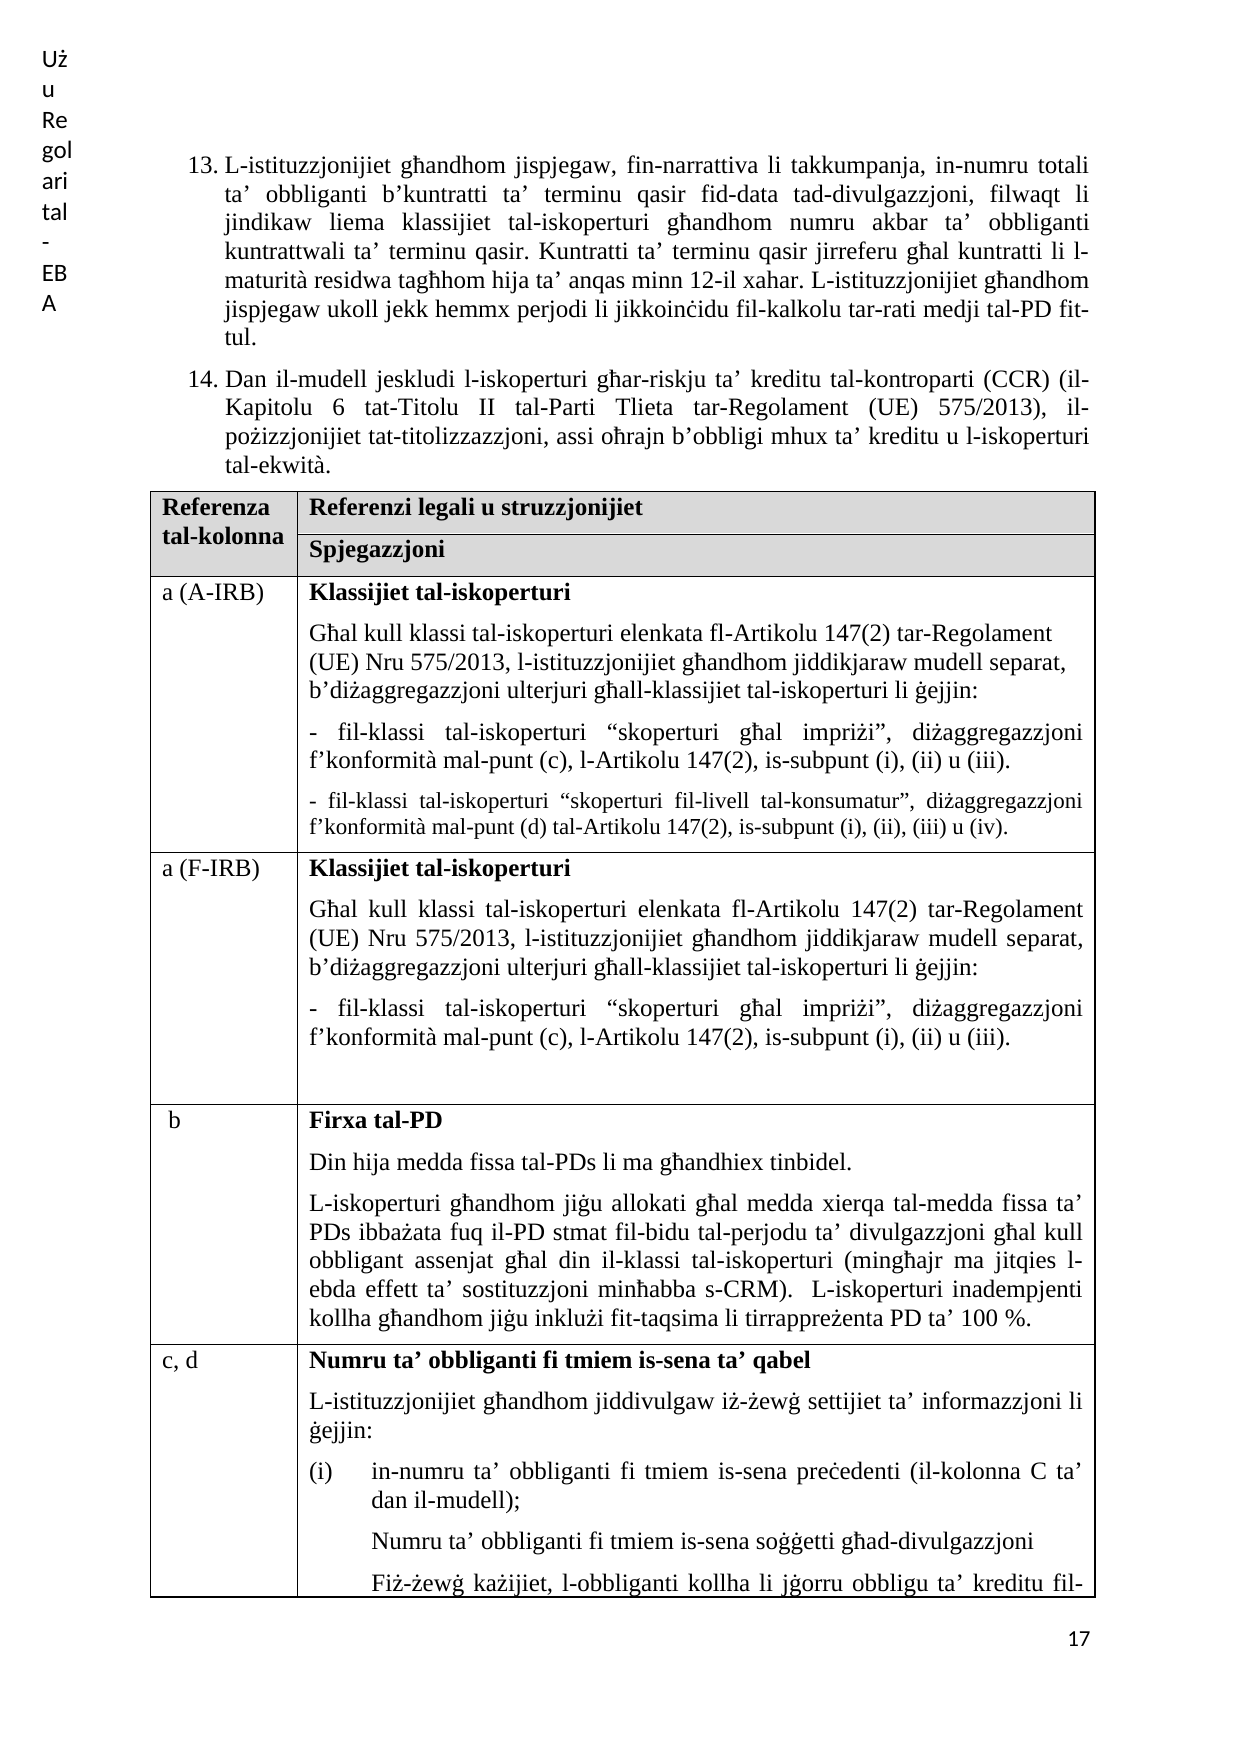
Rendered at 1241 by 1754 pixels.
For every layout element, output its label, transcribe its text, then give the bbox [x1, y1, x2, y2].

table_header Referenza tal-kolonna [151, 492, 297, 576]
table_cell Klassijiet tal-iskoperturi Għal kull klassi tal-iskoperturi elenkata fl-Artikolu 147(2) tar-Regolament (UE) Nru 575/2013, l-istituzzjonijiet għandhom jiddikjaraw mudell separat, b’diżaggregazzjoni ulterjuri għall-klassijiet tal-iskoperturi li ġejjin: - fil-klassi tal-iskoperturi “skoperturi għal impriżi”, diżaggregazzjoni f’konformità mal-punt (c), l-Artikolu 147(2), is-subpunt (i), (ii) u (iii). - fil-klassi tal-iskoperturi “skoperturi fil-livell tal-konsumatur”, diżaggregazzjoni f’konformità mal-punt (d) tal-Artikolu 147(2), is-subpunt (i), (ii), (iii) u (iv). [298, 577, 1094, 852]
list Dan il-mudell jeskludi l-iskoperturi għar-riskju ta’ kreditu tal-kontroparti (CCR) (il-Kapitolu 6 tat-Titolu II tal-Parti Tlieta tar-Regolament (UE) 575/2013), il-pożizzjonijiet tat-titolizzazzjoni, assi oħrajn b’obbligi mhux ta’ kreditu u l-iskoperturi tal-ekwità. [187, 364, 1090, 479]
table_cell c, d [151, 1345, 297, 1596]
table_cell b [151, 1105, 297, 1344]
table_cell Firxa tal-PD Din hija medda fissa tal-PDs li ma għandhiex tinbidel. L-iskoperturi għandhom jiġu allokati għal medda xierqa tal-medda fissa ta’ PDs ibbażata fuq il-PD stmat fil-bidu tal-perjodu ta’ divulgazzjoni għal kull obbligant assenjat għal din il-klassi tal-iskoperturi (mingħajr ma jitqies l-ebda effett ta’ sostituzzjoni minħabba s-CRM). L-iskoperturi inadempjenti kollha għandhom jiġu inklużi fit-taqsima li tirrappreżenta PD ta’ 100 %. [298, 1105, 1094, 1344]
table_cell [298, 1345, 1094, 1596]
table_cell a (F-IRB) [151, 853, 297, 1104]
table_cell Klassijiet tal-iskoperturi Għal kull klassi tal-iskoperturi elenkata fl-Artikolu 147(2) tar-Regolament (UE) Nru 575/2013, l-istituzzjonijiet għandhom jiddikjaraw mudell separat, b’diżaggregazzjoni ulterjuri għall-klassijiet tal-iskoperturi li ġejjin: - fil-klassi tal-iskoperturi “skoperturi għal impriżi”, diżaggregazzjoni f’konformità mal-punt (c), l-Artikolu 147(2), is-subpunt (i), (ii) u (iii). [298, 853, 1094, 1104]
table_cell Spjegazzjoni [298, 535, 1094, 576]
list L-istituzzjonijiet għandhom jispjegaw, fin-narrattiva li takkumpanja, in-numru totali ta’ obbliganti b’kuntratti ta’ terminu qasir fid-data tad-divulgazzjoni, filwaqt li jindikaw liema klassijiet tal-iskoperturi għandhom numru akbar ta’ obbliganti kuntrattwali ta’ terminu qasir. Kuntratti ta’ terminu qasir jirreferu għal kuntratti li l-maturità residwa tagħhom hija ta’ anqas minn 12-il xahar. L-istituzzjonijiet għandhom jispjegaw ukoll jekk hemmx perjodi li jikkoinċidu fil-kalkolu tar-rati medji tal-PD fit-tul. [187, 150, 1090, 351]
table_header Referenzi legali u struzzjonijiet [298, 492, 1094, 533]
table_cell a (A-IRB) [151, 577, 297, 852]
